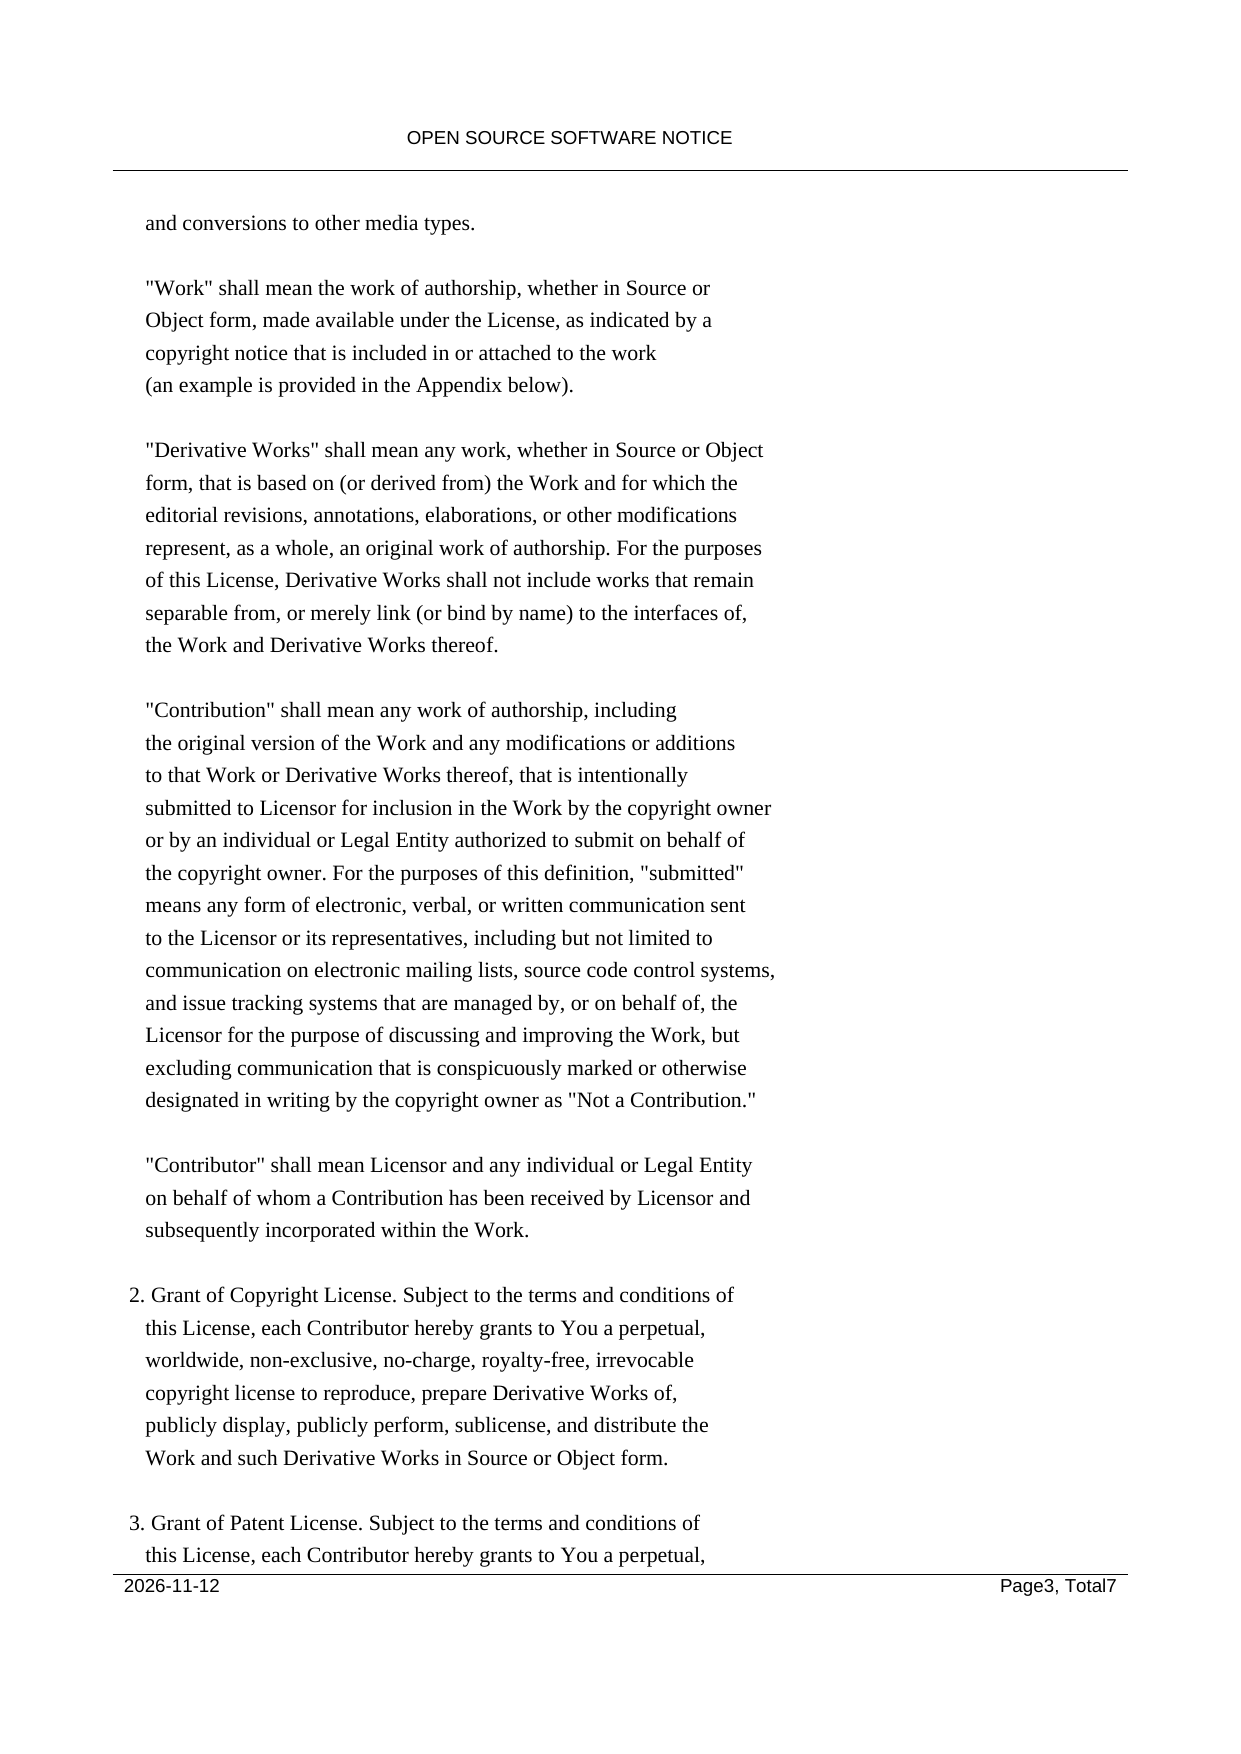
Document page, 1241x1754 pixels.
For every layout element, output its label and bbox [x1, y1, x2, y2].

text [112, 206, 1128, 1571]
